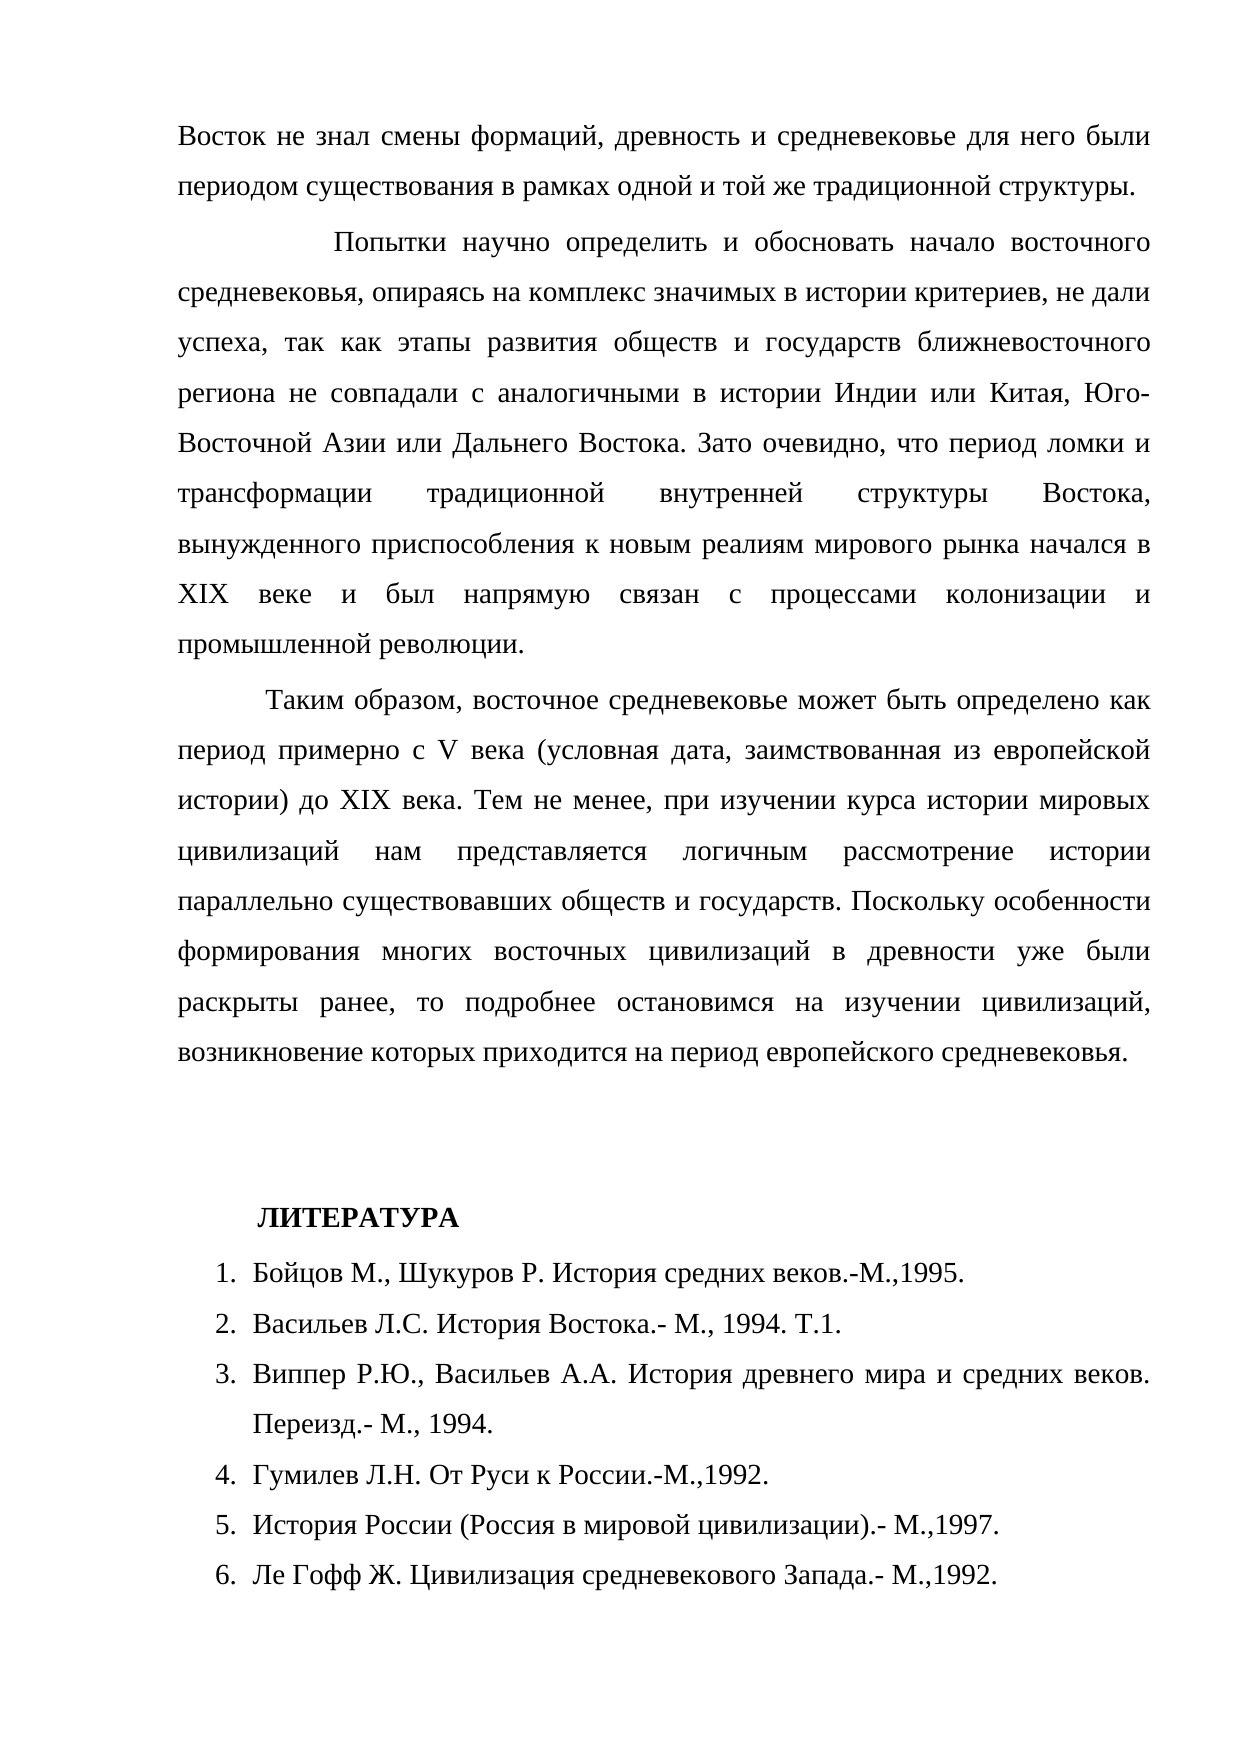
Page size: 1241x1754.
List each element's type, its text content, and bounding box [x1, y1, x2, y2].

text Таким образом, восточное средневековье может быть определено как период примерно с V века (условная дата, заимствованная из европейской истории) до XIX века. Тем не менее, при изучении курса истории мировых цивилизаций нам представляется логичным рассмотрение истории параллельно существовавших обществ и государств. Поскольку особенности формирования многих восточных цивилизаций в древности уже были раскрыты ранее, то подробнее остановимся на изучении цивилизаций, возникновение которых приходится на период европейского средневековья. [177, 682, 1152, 1067]
text ЛИТЕРАТУРА [177, 1200, 1152, 1234]
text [177, 118, 1152, 202]
list Васильев Л.С. История Востока.- М., 1994. Т.1. [215, 1306, 1152, 1339]
text Попытки научно определить и обосновать начало восточного средневековья, опираясь на комплекс значимых в истории критериев, не дали успеха, так как этапы развития обществ и государств ближневосточного региона не совпадали с аналогичными в истории Индии или Китая, Юго-Восточной Азии или Дальнего Востока. Зато очевидно, что период ломки и трансформации традиционной внутренней структуры Востока, вынужденного приспособления к новым реалиям мирового рынка начался в XIX веке и был напрямую связан с процессами колонизации и промышленной революции. [177, 224, 1152, 660]
list Виппер Р.Ю., Васильев А.А. История древнего мира и средних веков. Переизд.- М., 1994. [215, 1356, 1152, 1440]
list Гумилев Л.Н. От Руси к России.-М.,1992. [215, 1457, 1152, 1490]
list Ле Гофф Ж. Цивилизация средневекового Запада.- М.,1992. [215, 1557, 1152, 1591]
list История России (Россия в мировой цивилизации).- М.,1997. [215, 1507, 1152, 1541]
list Бойцов М., Шукуров Р. История средних веков.-М.,1995. [215, 1256, 1152, 1289]
